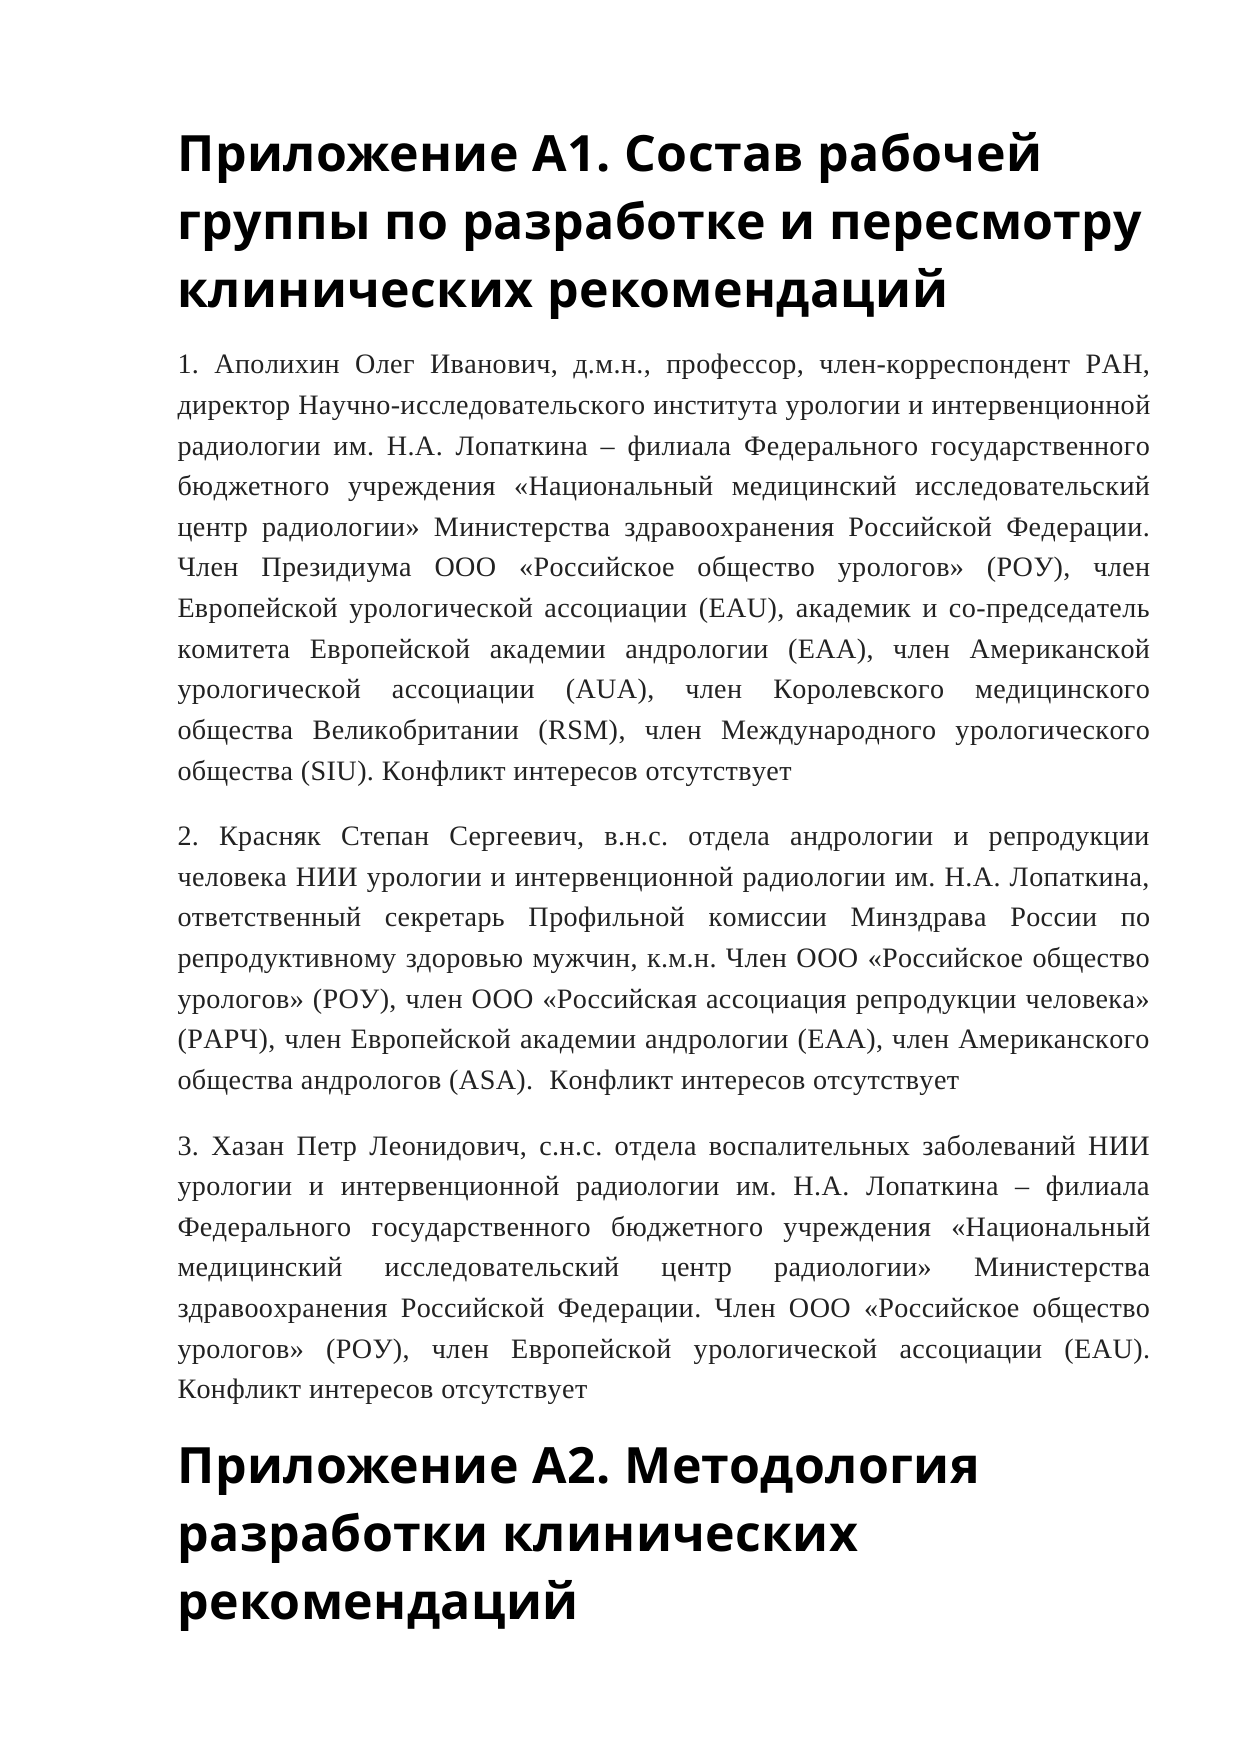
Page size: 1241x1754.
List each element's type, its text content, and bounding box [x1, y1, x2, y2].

text 2. Красняк Степан Сергеевич, в.н.с. отдела андрологии и репродукции человека НИИ урологии и интервенционной радиологии им. Н.А. Лопаткина, ответственный секретарь Профильной комиссии Минздрава России по репродуктивному здоровью мужчин, к.м.н. Член ООО «Российское общество урологов» (РОУ), член ООО «Российская ассоциация репродукции человека» (РАРЧ), член Европейской академии андрологии (ЕАА), член Американского общества андрологов (ASA). Конфликт интересов отсутствует [177, 811, 1152, 1095]
text Приложение А2. Методология разработки клинических рекомендаций [177, 1430, 1152, 1634]
text 1. Аполихин Олег Иванович, д.м.н., профессор, член-корреспондент РАН, директор Научно-исследовательского института урологии и интервенционной радиологии им. Н.А. Лопаткина – филиала Федерального государственного бюджетного учреждения «Национальный медицинский исследовательский центр радиологии» Министерства здравоохранения Российской Федерации. Член Президиума ООО «Российское общество урологов» (РОУ), член Европейской урологической ассоциации (EAU), академик и со-председатель комитета Европейской академии андрологии (ЕАА), член Американской урологической ассоциации (AUA), член Королевского медицинского общества Великобритании (RSM), член Международного урологического общества (SIU). Конфликт интересов отсутствует [177, 339, 1152, 786]
text 3. Хазан Петр Леонидович, с.н.с. отдела воспалительных заболеваний НИИ урологии и интервенционной радиологии им. Н.А. Лопаткина – филиала Федерального государственного бюджетного учреждения «Национальный медицинский исследовательский центр радиологии» Министерства здравоохранения Российской Федерации. Член ООО «Российское общество урологов» (РОУ), член Европейской урологической ассоциации (EAU). Конфликт интересов отсутствует [177, 1120, 1152, 1405]
text Приложение А1. Состав рабочей группы по разработке и пересмотру клинических рекомендаций [177, 118, 1152, 322]
